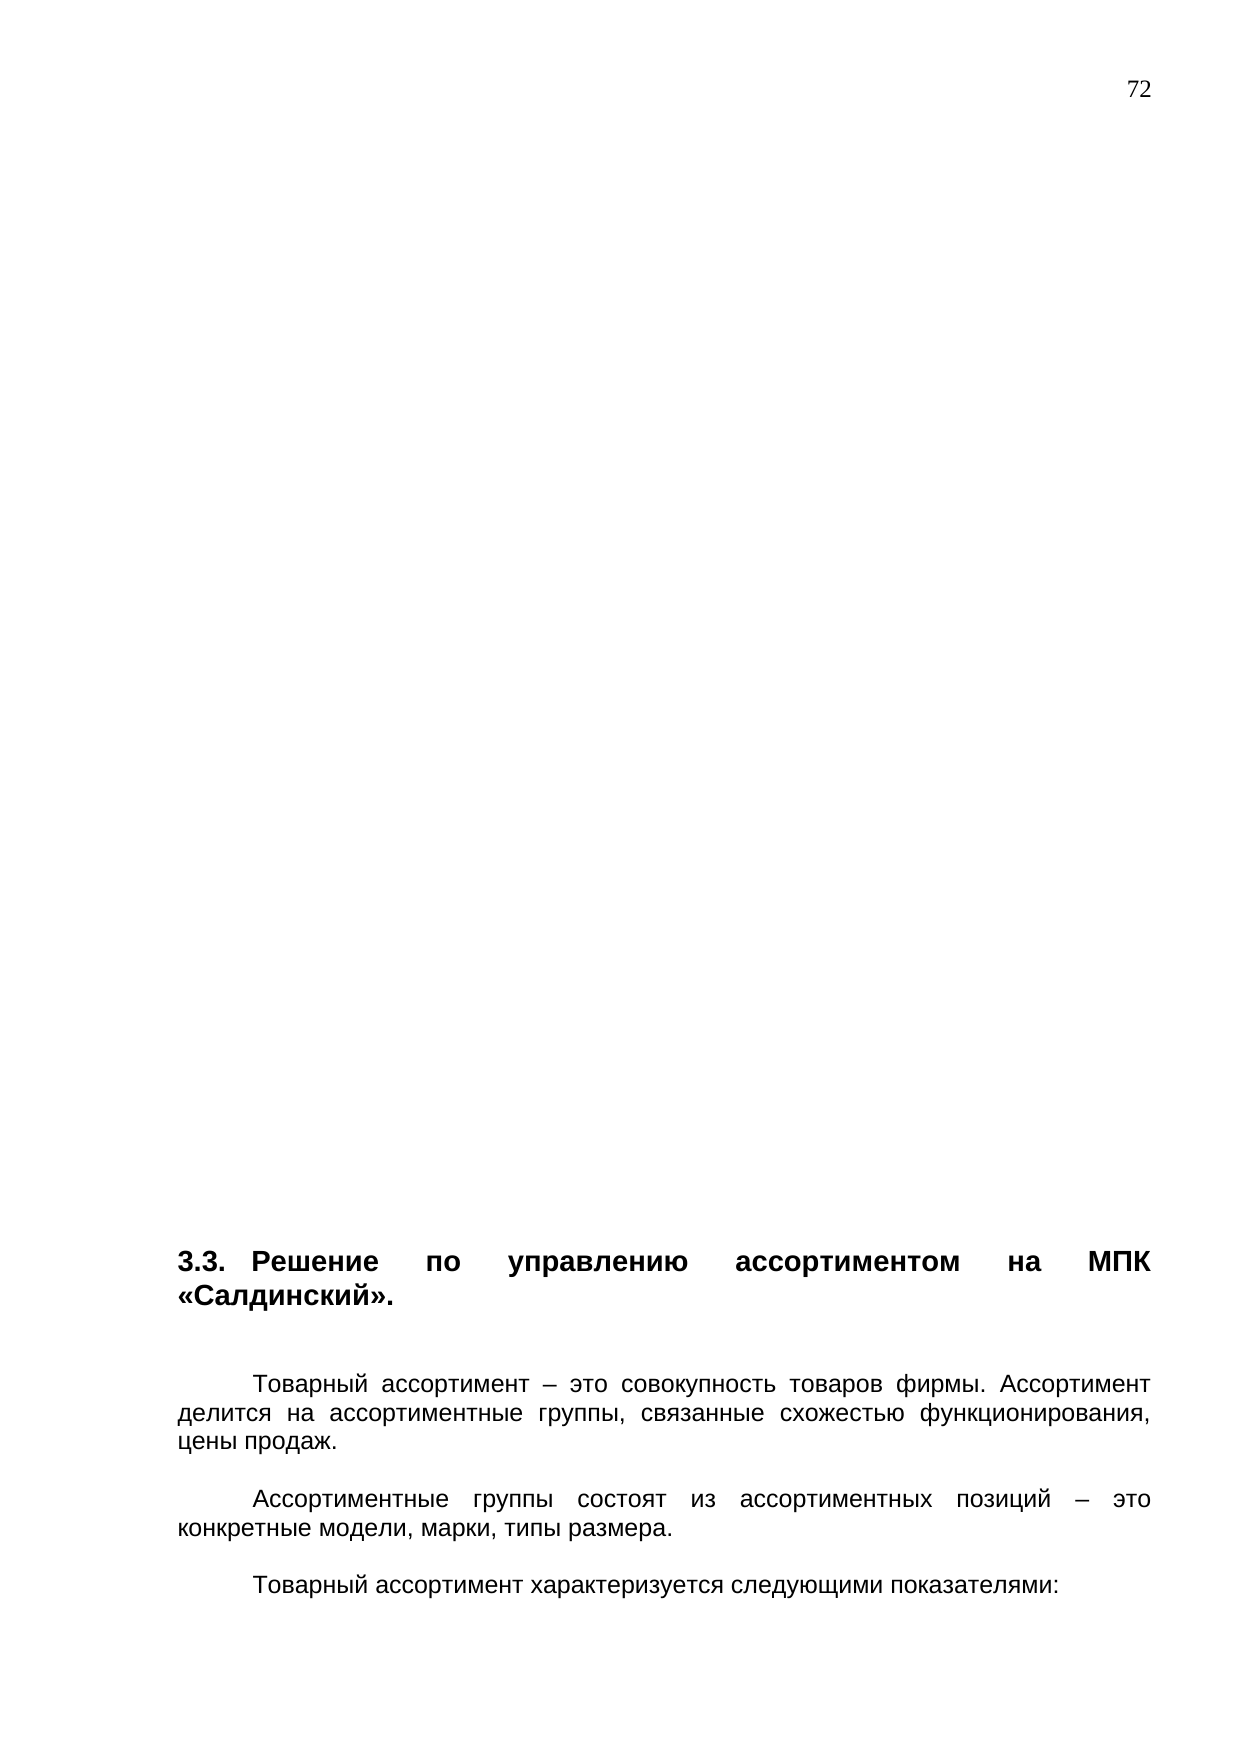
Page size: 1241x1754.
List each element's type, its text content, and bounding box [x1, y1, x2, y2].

text Ассортиментные группы состоят из ассортиментных позиций – это конкретные модели, марки, типы размера. [177, 1484, 1152, 1541]
text 3.3. Решение по управлению ассортиментом на МПК «Салдинский». [177, 1244, 1152, 1311]
text Товарный ассортимент характеризуется следующими показателями: [177, 1570, 1152, 1599]
text Товарный ассортимент – это совокупность товаров фирмы. Ассортимент делится на ассортиментные группы, связанные схожестью функционирования, цены продаж. [177, 1369, 1152, 1455]
